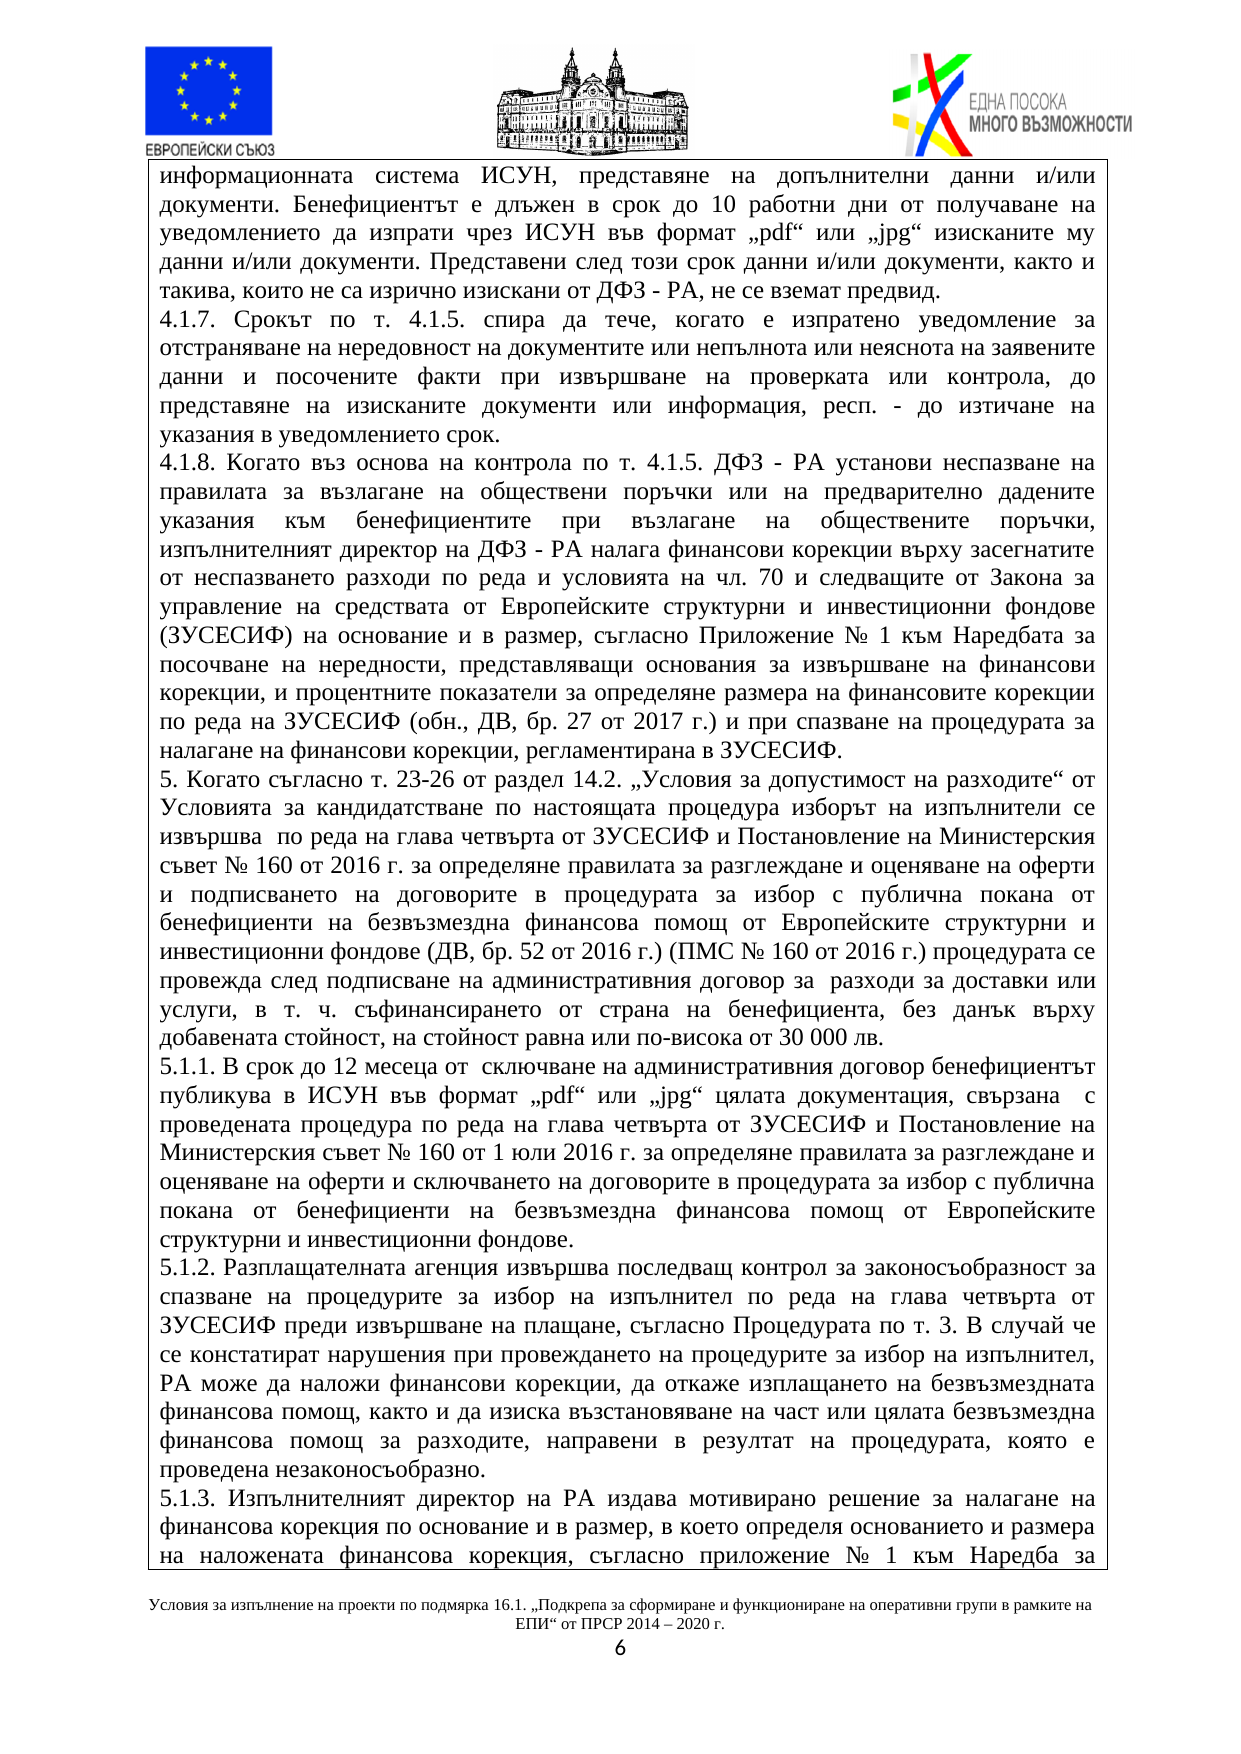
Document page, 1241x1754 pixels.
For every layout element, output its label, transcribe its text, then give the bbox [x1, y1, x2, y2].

picture [886, 49, 1135, 159]
picture [145, 45, 275, 159]
picture [492, 44, 696, 159]
